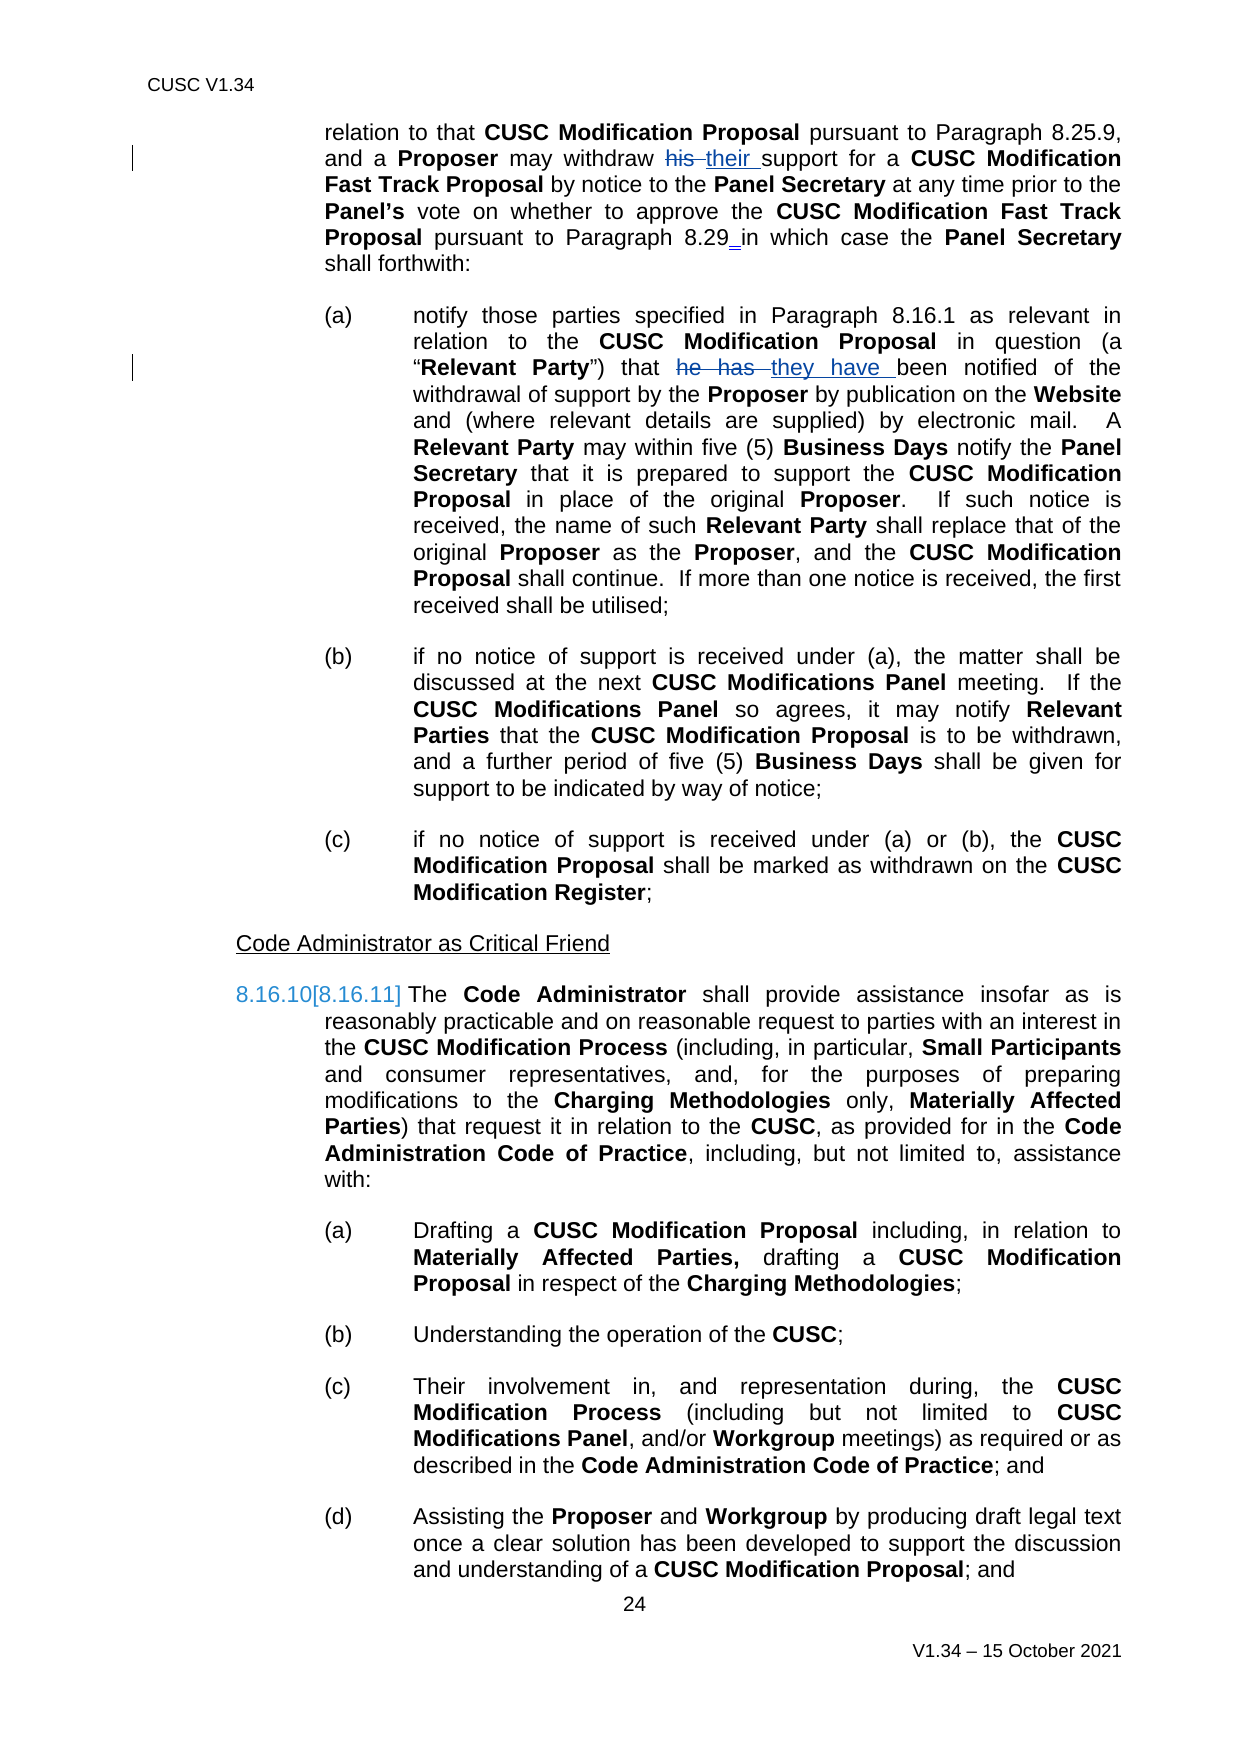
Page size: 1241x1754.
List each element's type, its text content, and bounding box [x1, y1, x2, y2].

subtitle Drafting a CUSC Modification Proposal including, in relation to Materially Affected Parties, drafting a CUSC Modification Proposal in respect of the Charging Methodologies; [324, 1217, 1122, 1296]
text (b) if no notice of support is received under (a), the matter shall be discussed at the next CUSC Modifications Panel meeting. If the CUSC Modifications Panel so agrees, it may notify Relevant Parties that the CUSC Modification Proposal is to be withdrawn, and a further period of five (5) Business Days shall be given for support to be indicated by way of notice; [324, 643, 1122, 801]
text (a) notify those parties specified in Paragraph 8.16.1 as relevant in relation to the CUSC Modification Proposal in question (a “Relevant Party”) that been notified of the withdrawal of support by the Proposer by publication on the Website and (where relevant details are supplied) by electronic mail. A Relevant Party may within five (5) Business Days notify the Panel Secretary that it is prepared to support the CUSC Modification Proposal in place of the original Proposer. If such notice is received, the name of such Relevant Party shall replace that of the original Proposer as the Proposer, and the CUSC Modification Proposal shall continue. If more than one notice is received, the first received shall be utilised; [324, 302, 1122, 618]
subtitle Understanding the operation of the CUSC; [324, 1321, 1122, 1348]
subtitle The Code Administrator shall provide assistance insofar as is reasonably practicable and on reasonable request to parties with an interest in the CUSC Modification Process (including, in particular, Small Participants and consumer representatives, and, for the purposes of preparing modifications to the Charging Methodologies only, Materially Affected Parties) that request it in relation to the CUSC, as provided for in the Code Administration Code of Practice, including, but not limited to, assistance with: [236, 981, 1122, 1192]
text Code Administrator as Critical Friend [236, 930, 1122, 956]
subtitle Assisting the Proposer and Workgroup by producing draft legal text once a clear solution has been developed to support the discussion and understanding of a CUSC Modification Proposal; and [324, 1503, 1122, 1582]
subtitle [236, 118, 1122, 277]
subtitle Their involvement in, and representation during, the CUSC Modification Process (including but not limited to CUSC Modifications Panel, and/or Workgroup meetings) as required or as described in the Code Administration Code of Practice; and [324, 1373, 1122, 1478]
text (c) if no notice of support is received under (a) or (b), the CUSC Modification Proposal shall be marked as withdrawn on the CUSC Modification Register; [324, 826, 1122, 905]
